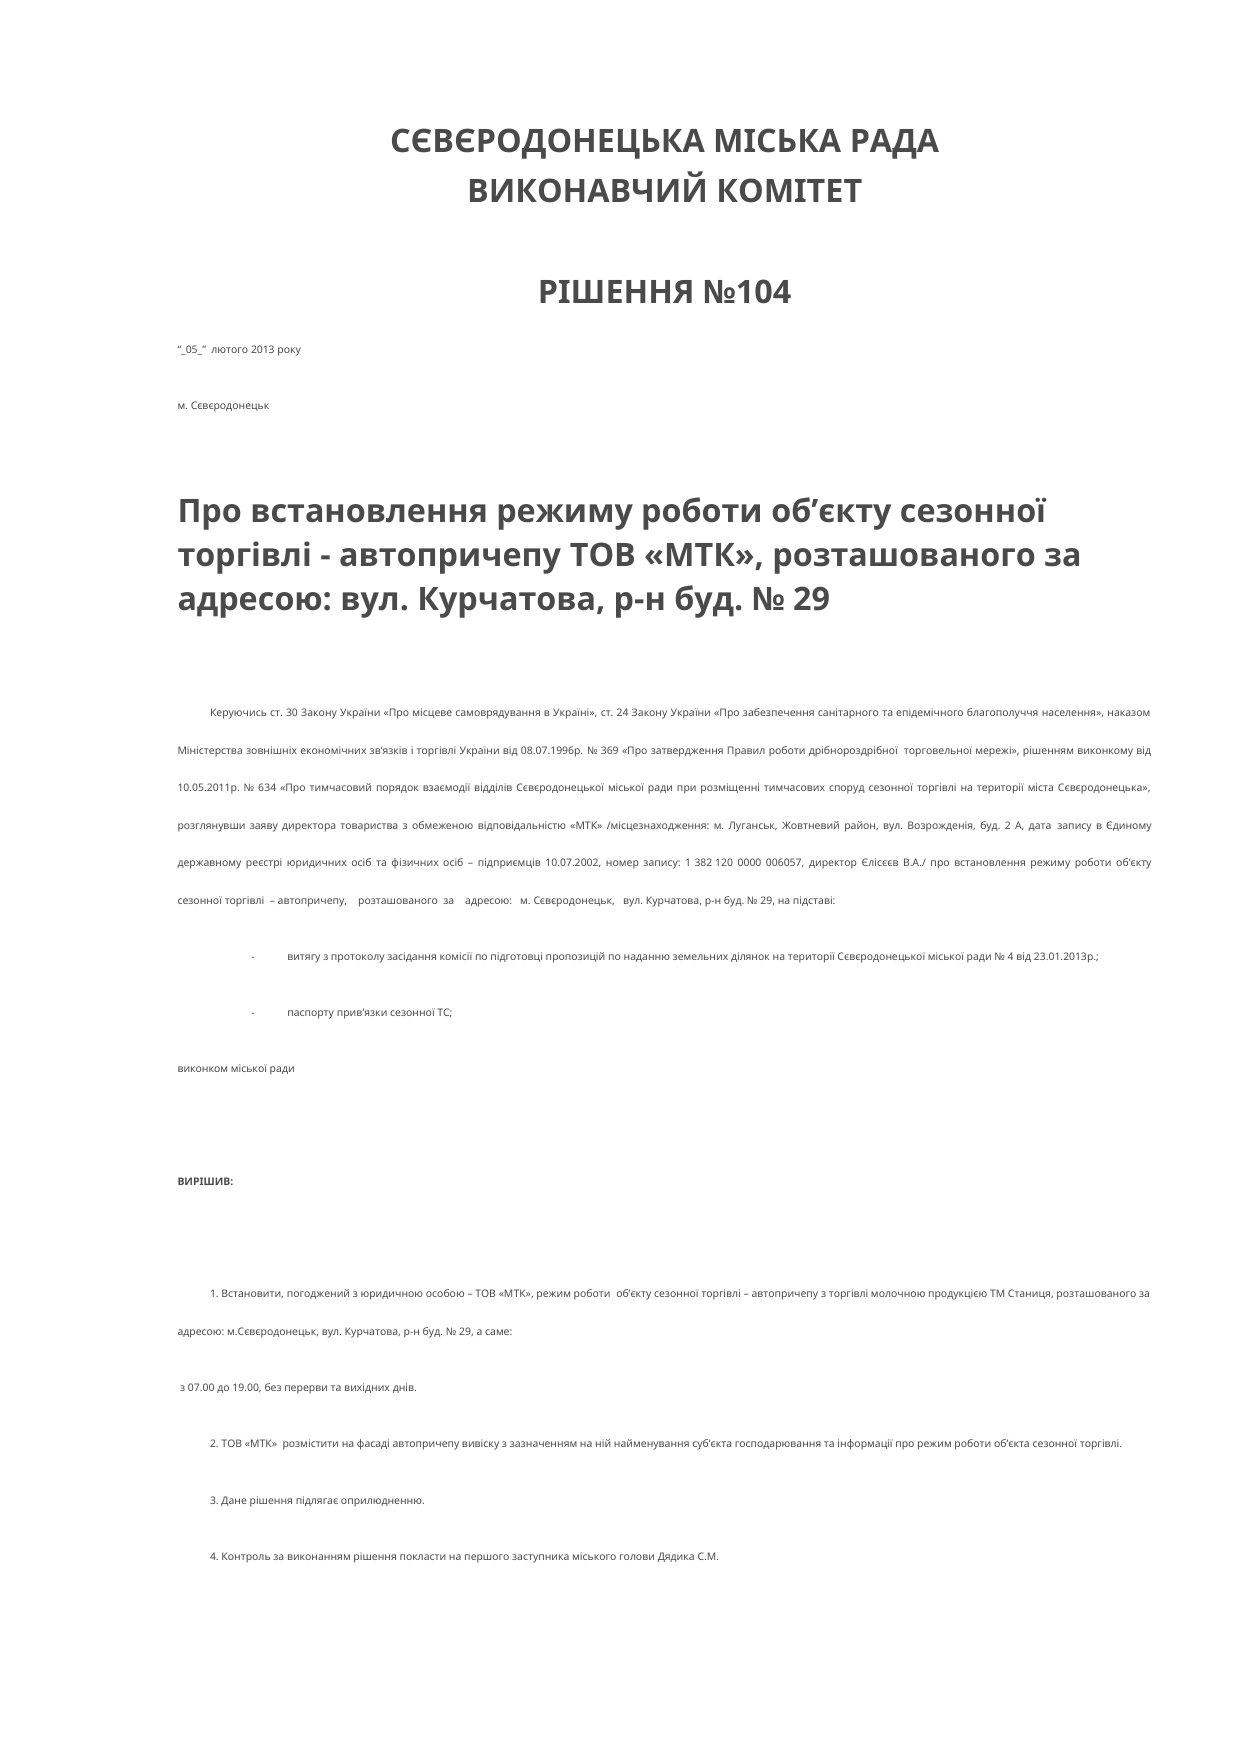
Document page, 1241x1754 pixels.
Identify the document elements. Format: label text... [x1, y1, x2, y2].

text “_05_” лютого 2013 року [177, 319, 1152, 356]
text ВИКОНАВЧИЙ КОМІТЕТ [177, 168, 1152, 212]
text Керуючись ст. 30 Закону України «Про місцеве самоврядування в Україні», ст. 24 Закону України «Про забезпечення санітарного та епідемічного благополуччя населення», наказом Міністерства зовнішніх економічних зв’язків і торгівлі України від 08.07.1996р. № 369 «Про затвердження Правил роботи дрібнороздрібної торговельної мережі», рішенням виконкому від 10.05.2011р. № 634 «Про тимчасовий порядок взаємодії відділів Сєвєродонецької міської ради при розміщенні тимчасових споруд сезонної торгівлі на території міста Сєвєродонецька», розглянувши заяву директора товариства з обмеженою відповідальністю «МТК» /місцезнаходження: м. Луганськ, Жовтневий район, вул. Возрожденія, буд. 2 А, дата запису в Єдиному державному реєстрі юридичних осіб та фізичних осіб – підприємців 10.07.2002, номер запису: 1 382 120 0000 006057, директор Єлісєєв В.А./ про встановлення режиму роботи об’єкту сезонної торгівлі – автопричепу, розташованого за адресою: м. Сєвєродонецьк, вул. Курчатова, р-н буд. № 29, на підставі: [177, 682, 1152, 907]
text Про встановлення режиму роботи об’єкту сезонної торгівлі - автопричепу ТОВ «МТК», розташованого за адресою: вул. Курчатова, р-н буд. № 29 [177, 488, 1152, 619]
text з 07.00 до 19.00, без перерви та вихідних днів. [177, 1357, 1152, 1394]
text СЄВЄРОДОНЕЦЬКА МІСЬКА РАДА [177, 118, 1152, 162]
text 1. Встановити, погоджений з юридичною особою – ТОВ «МТК», режим роботи об’єкту сезонної торгівлі – автопричепу з торгівлі молочною продукцією ТМ Станиця, розташованого за адресою: м.Сєвєродонецьк, вул. Курчатова, р-н буд. № 29, а саме: [177, 1263, 1152, 1338]
text 2. ТОВ «МТК» розмістити на фасаді автопричепу вивіску з зазначенням на ній найменування суб’єкта господарювання та інформації про режим роботи об’єкта сезонної торгівлі. [177, 1413, 1152, 1451]
text виконком міської ради [177, 1038, 1152, 1076]
text 4. Контроль за виконанням рішення покласти на першого заступника міського голови Дядика С.М. [177, 1526, 1152, 1563]
text 3. Дане рішення підлягає оприлюдненню. [177, 1469, 1152, 1507]
text - паспорту прив’язки сезонної ТС; [251, 982, 1152, 1019]
text м. Сєвєродонецьк [177, 375, 1152, 413]
text - витягу з протоколу засідання комісії по підготовці пропозицій по наданню земельних ділянок на території Сєвєродонецької міської ради № 4 від 23.01.2013р.; [251, 926, 1152, 963]
text РІШЕННЯ №104 [177, 269, 1152, 313]
text ВИРІШИВ: [177, 1151, 1152, 1188]
